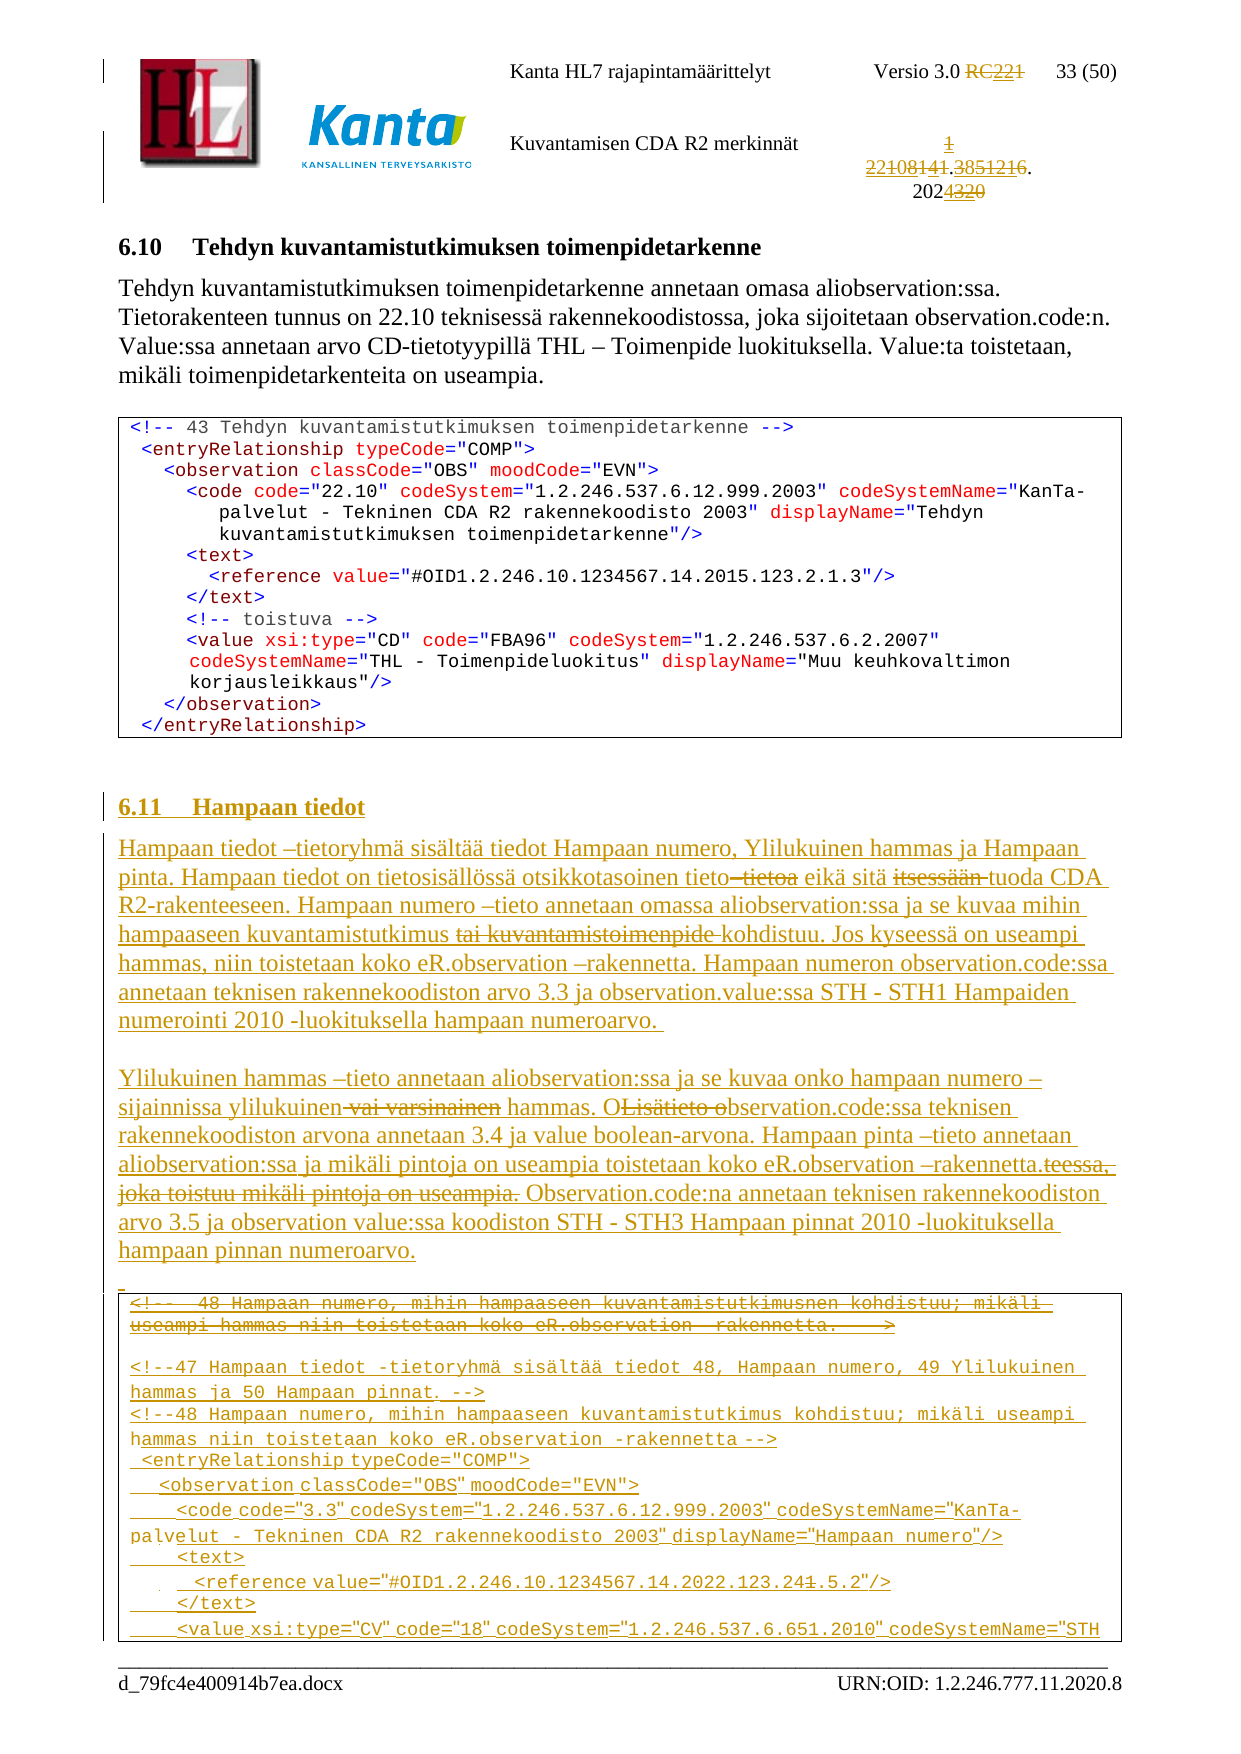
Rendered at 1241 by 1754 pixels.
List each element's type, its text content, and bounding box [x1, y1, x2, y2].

table_header [119, 1294, 1121, 1641]
picture [302, 105, 472, 168]
text Tehdyn kuvantamistutkimuksen toimenpidetarkenne annetaan omasa aliobservation:ssa. Tietorakenteen tunnus on 22.10 teknisessä rakennekoodistossa, joka sijoitetaan observation.code:n. Value:ssa annetaan arvo CD-tietotyypillä THL – Toimenpide luokituksella. Value:ta toistetaan, mikäli toimenpidetarkenteita on useampia. [118, 273, 1122, 388]
table_header <!-- 43 Tehdyn kuvantamistutkimuksen toimenpidetarkenne --> <entryRelationship typeCode="COMP"> <observation classCode="OBS" moodCode="EVN"> <code code="22.10" codeSystem="1.2.246.537.6.12.999.2003" codeSystemName="KanTa-palvelut - Tekninen CDA R2 rakennekoodisto 2003" displayName="Tehdyn kuvantamistutkimuksen toimenpidetarkenne"/> <text> <reference value="#OID1.2.246.10.1234567.14.2015.123.2.1.3"/> </text> <!-- toistuva --> <value xsi:type="CD" code="FBA96" codeSystem="1.2.246.537.6.2.2007" codeSystemName="THL - Toimenpideluokitus" displayName="Muu keuhkovaltimon korjausleikkaus"/> </observation> </entryRelationship> [119, 418, 1121, 737]
picture [140, 59, 262, 168]
picture [323, 105, 335, 119]
subtitle Tehdyn kuvantamistutkimuksen toimenpidetarkenne [118, 232, 1122, 261]
